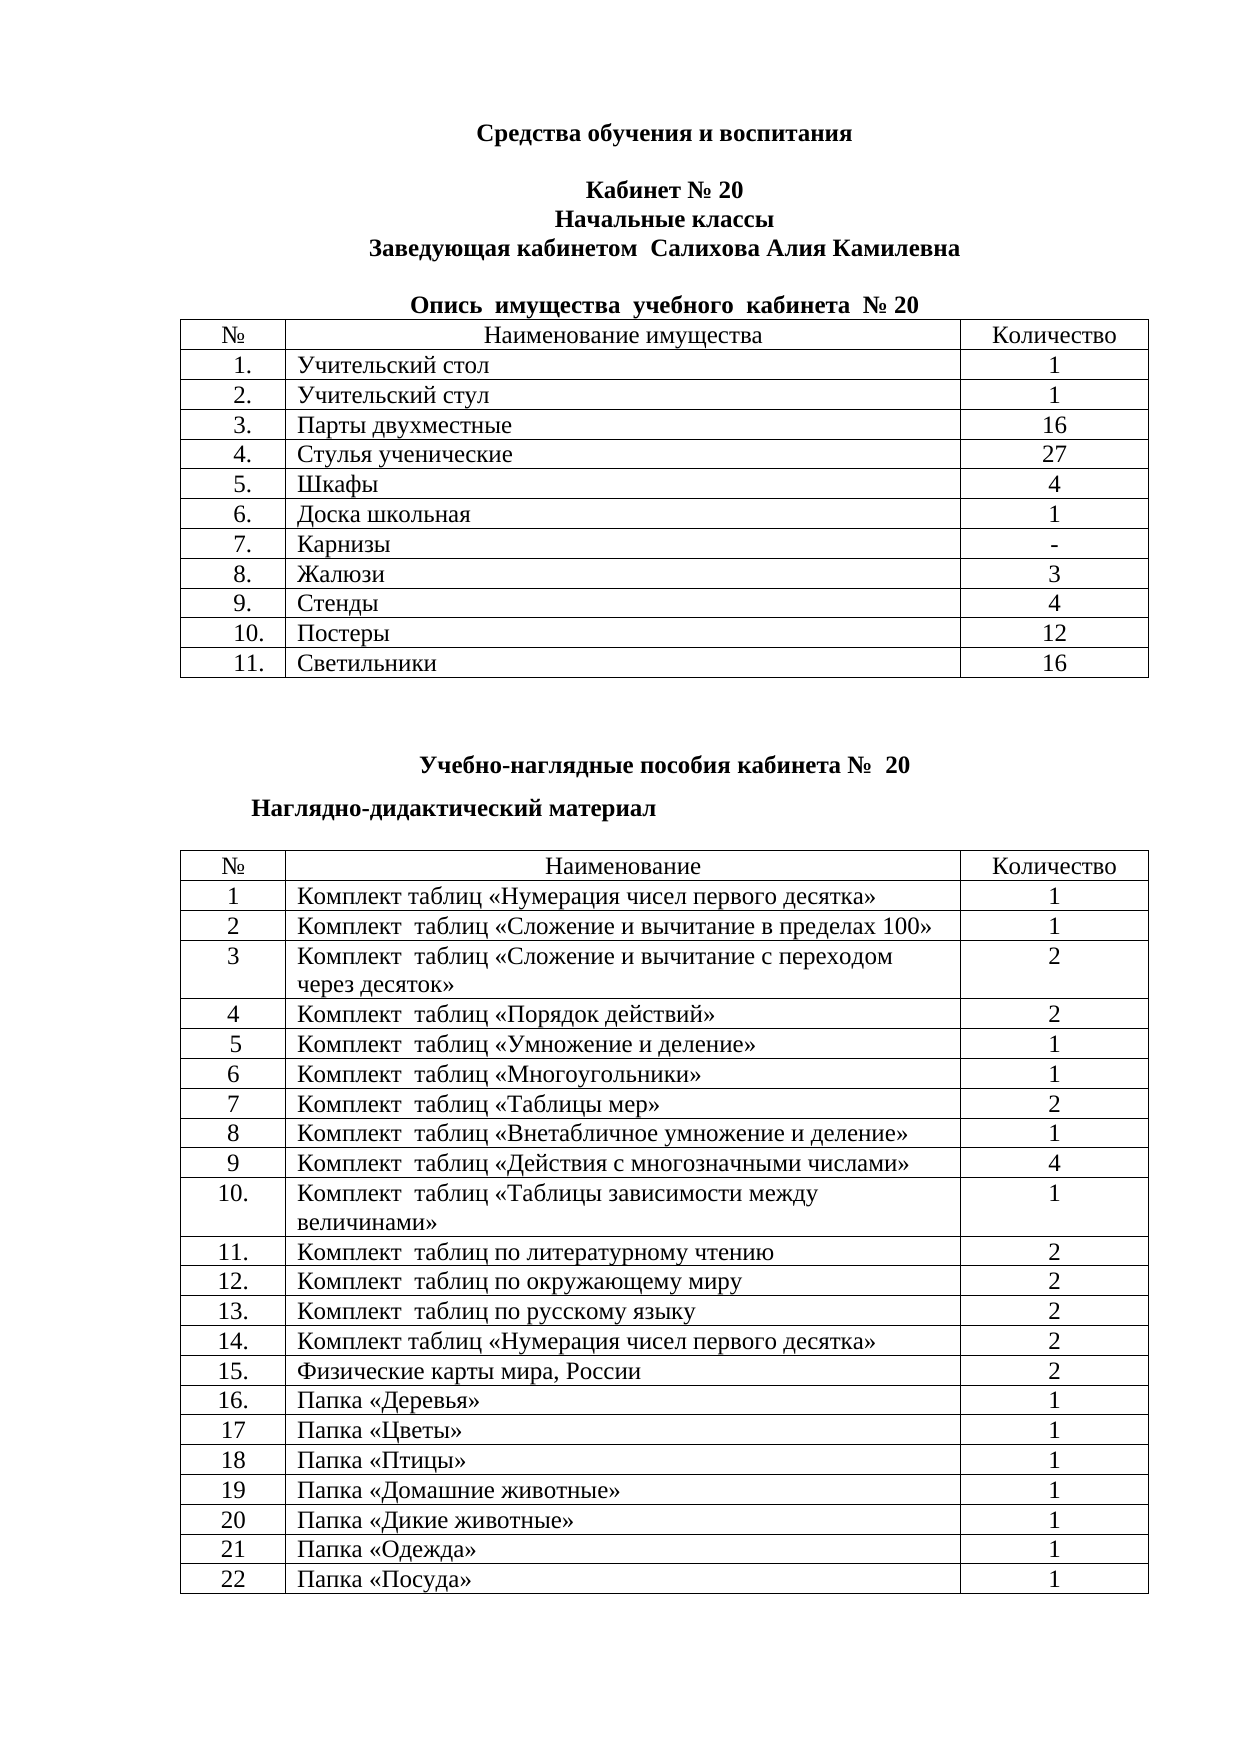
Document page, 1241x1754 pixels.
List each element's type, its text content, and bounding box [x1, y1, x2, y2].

table_cell Комплект таблиц «Порядок действий» [286, 999, 960, 1028]
table_cell 27 [961, 440, 1148, 468]
table_cell [181, 618, 285, 647]
table_cell Папка «Домашние животные» [286, 1475, 960, 1504]
table_cell Комплект таблиц «Умножение и деление» [286, 1029, 960, 1058]
table_cell Жалюзи [286, 559, 960, 587]
table_cell 10. [181, 1178, 285, 1236]
table_cell Стенды [286, 589, 960, 617]
table_cell [181, 648, 285, 677]
table_cell 5 [181, 1029, 285, 1058]
table_cell 12. [181, 1266, 285, 1295]
table_cell 22 [181, 1564, 285, 1593]
table_cell 1 [181, 881, 285, 910]
table_cell 15. [181, 1356, 285, 1384]
table_header Наименование имущества [286, 320, 960, 349]
table_cell [181, 440, 285, 468]
table_cell Комплект таблиц «Нумерация чисел первого десятка» [286, 1326, 960, 1355]
table_cell 1 [961, 1386, 1148, 1414]
table_cell 6 [181, 1059, 285, 1088]
table_cell Комплект таблиц «Таблицы зависимости между величинами» [286, 1178, 960, 1236]
table_cell Стулья ученические [286, 440, 960, 468]
table_cell [181, 380, 285, 409]
text Учебно-наглядные пособия кабинета № 20 [177, 750, 1152, 778]
table_cell 1 [961, 911, 1148, 940]
table_cell Папка «Деревья» [286, 1386, 960, 1414]
text Наглядно-дидактический материал [177, 793, 1152, 822]
table_cell Светильники [286, 648, 960, 677]
table_cell 8 [181, 1119, 285, 1147]
table_cell Комплект таблиц «Многоугольники» [286, 1059, 960, 1088]
table_cell Комплект таблиц «Сложение и вычитание в пределах 100» [286, 911, 960, 940]
table_cell 4 [961, 1148, 1148, 1177]
table_cell 1 [961, 1445, 1148, 1474]
table_cell Папка «Птицы» [286, 1445, 960, 1474]
table_cell 17 [181, 1415, 285, 1444]
table_cell Комплект таблиц «Таблицы мер» [286, 1089, 960, 1117]
table_cell Доска школьная [286, 499, 960, 528]
table_cell [181, 559, 285, 587]
table_cell [181, 410, 285, 438]
table_cell Учительский стул [286, 380, 960, 409]
table_cell [181, 589, 285, 617]
table_cell Учительский стол [286, 350, 960, 379]
table_cell 2 [961, 941, 1148, 998]
table_cell 7 [181, 1089, 285, 1117]
table_cell - [961, 529, 1148, 558]
text Начальные классы [177, 204, 1152, 233]
table_cell 1 [961, 1564, 1148, 1593]
table_cell 11. [181, 1237, 285, 1265]
text Заведующая кабинетом Салихова Алия Камилевна [177, 233, 1152, 262]
table_cell 2 [961, 999, 1148, 1028]
table_cell 16. [181, 1386, 285, 1414]
table_cell Физические карты мира, России [286, 1356, 960, 1384]
table_cell Парты двухместные [286, 410, 960, 438]
table_cell [181, 499, 285, 528]
text Кабинет № 20 [177, 176, 1152, 204]
table_cell Папка «Посуда» [286, 1564, 960, 1593]
table_cell Комплект таблиц «Внетабличное умножение и деление» [286, 1119, 960, 1147]
table_cell Комплект таблиц «Нумерация чисел первого десятка» [286, 881, 960, 910]
table_cell 14. [181, 1326, 285, 1355]
table_cell 12 [961, 618, 1148, 647]
table_cell 4 [961, 589, 1148, 617]
table_cell Шкафы [286, 469, 960, 498]
table_header № [181, 320, 285, 349]
table_cell Папка «Дикие животные» [286, 1505, 960, 1533]
table_cell [181, 529, 285, 558]
table_header Наименование [286, 851, 960, 880]
table_cell 21 [181, 1535, 285, 1563]
table_cell 2 [181, 911, 285, 940]
table_cell 2 [961, 1266, 1148, 1295]
table_cell 9 [181, 1148, 285, 1177]
table_cell Карнизы [286, 529, 960, 558]
table_cell 19 [181, 1475, 285, 1504]
table_cell 1 [961, 1505, 1148, 1533]
table_cell 1 [961, 1059, 1148, 1088]
table_cell 1 [961, 1178, 1148, 1236]
table_cell 3 [181, 941, 285, 998]
text Опись имущества учебного кабинета № 20 [177, 291, 1152, 319]
table_cell Постеры [286, 618, 960, 647]
table_cell 3 [961, 559, 1148, 587]
table_cell [181, 350, 285, 379]
table_cell 1 [961, 1535, 1148, 1563]
text Средства обучения и воспитания [177, 118, 1152, 147]
table_cell Комплект таблиц по литературному чтению [286, 1237, 960, 1265]
table_cell [181, 469, 285, 498]
table_cell 2 [961, 1326, 1148, 1355]
table_cell 18 [181, 1445, 285, 1474]
table_cell 2 [961, 1356, 1148, 1384]
table_cell 4 [181, 999, 285, 1028]
table_cell 4 [961, 469, 1148, 498]
table_cell 20 [181, 1505, 285, 1533]
table_cell 2 [961, 1237, 1148, 1265]
table_header № [181, 851, 285, 880]
table_cell 1 [961, 881, 1148, 910]
table_cell 1 [961, 1415, 1148, 1444]
table_cell 1 [961, 1029, 1148, 1058]
table_cell Комплект таблиц по окружающему миру [286, 1266, 960, 1295]
table_header Количество [961, 851, 1148, 880]
table_cell Комплект таблиц «Действия с многозначными числами» [286, 1148, 960, 1177]
table_cell 1 [961, 499, 1148, 528]
table_cell 1 [961, 1475, 1148, 1504]
table_cell 13. [181, 1296, 285, 1325]
table_cell Папка «Цветы» [286, 1415, 960, 1444]
table_cell 1 [961, 350, 1148, 379]
table_cell Комплект таблиц «Сложение и вычитание с переходом через десяток» [286, 941, 960, 998]
table_cell Папка «Одежда» [286, 1535, 960, 1563]
table_cell 2 [961, 1089, 1148, 1117]
table_header Количество [961, 320, 1148, 349]
table_cell 1 [961, 1119, 1148, 1147]
table_cell 2 [961, 1296, 1148, 1325]
table_cell 16 [961, 648, 1148, 677]
table_cell Комплект таблиц по русскому языку [286, 1296, 960, 1325]
table_cell 1 [961, 380, 1148, 409]
table_cell 16 [961, 410, 1148, 438]
